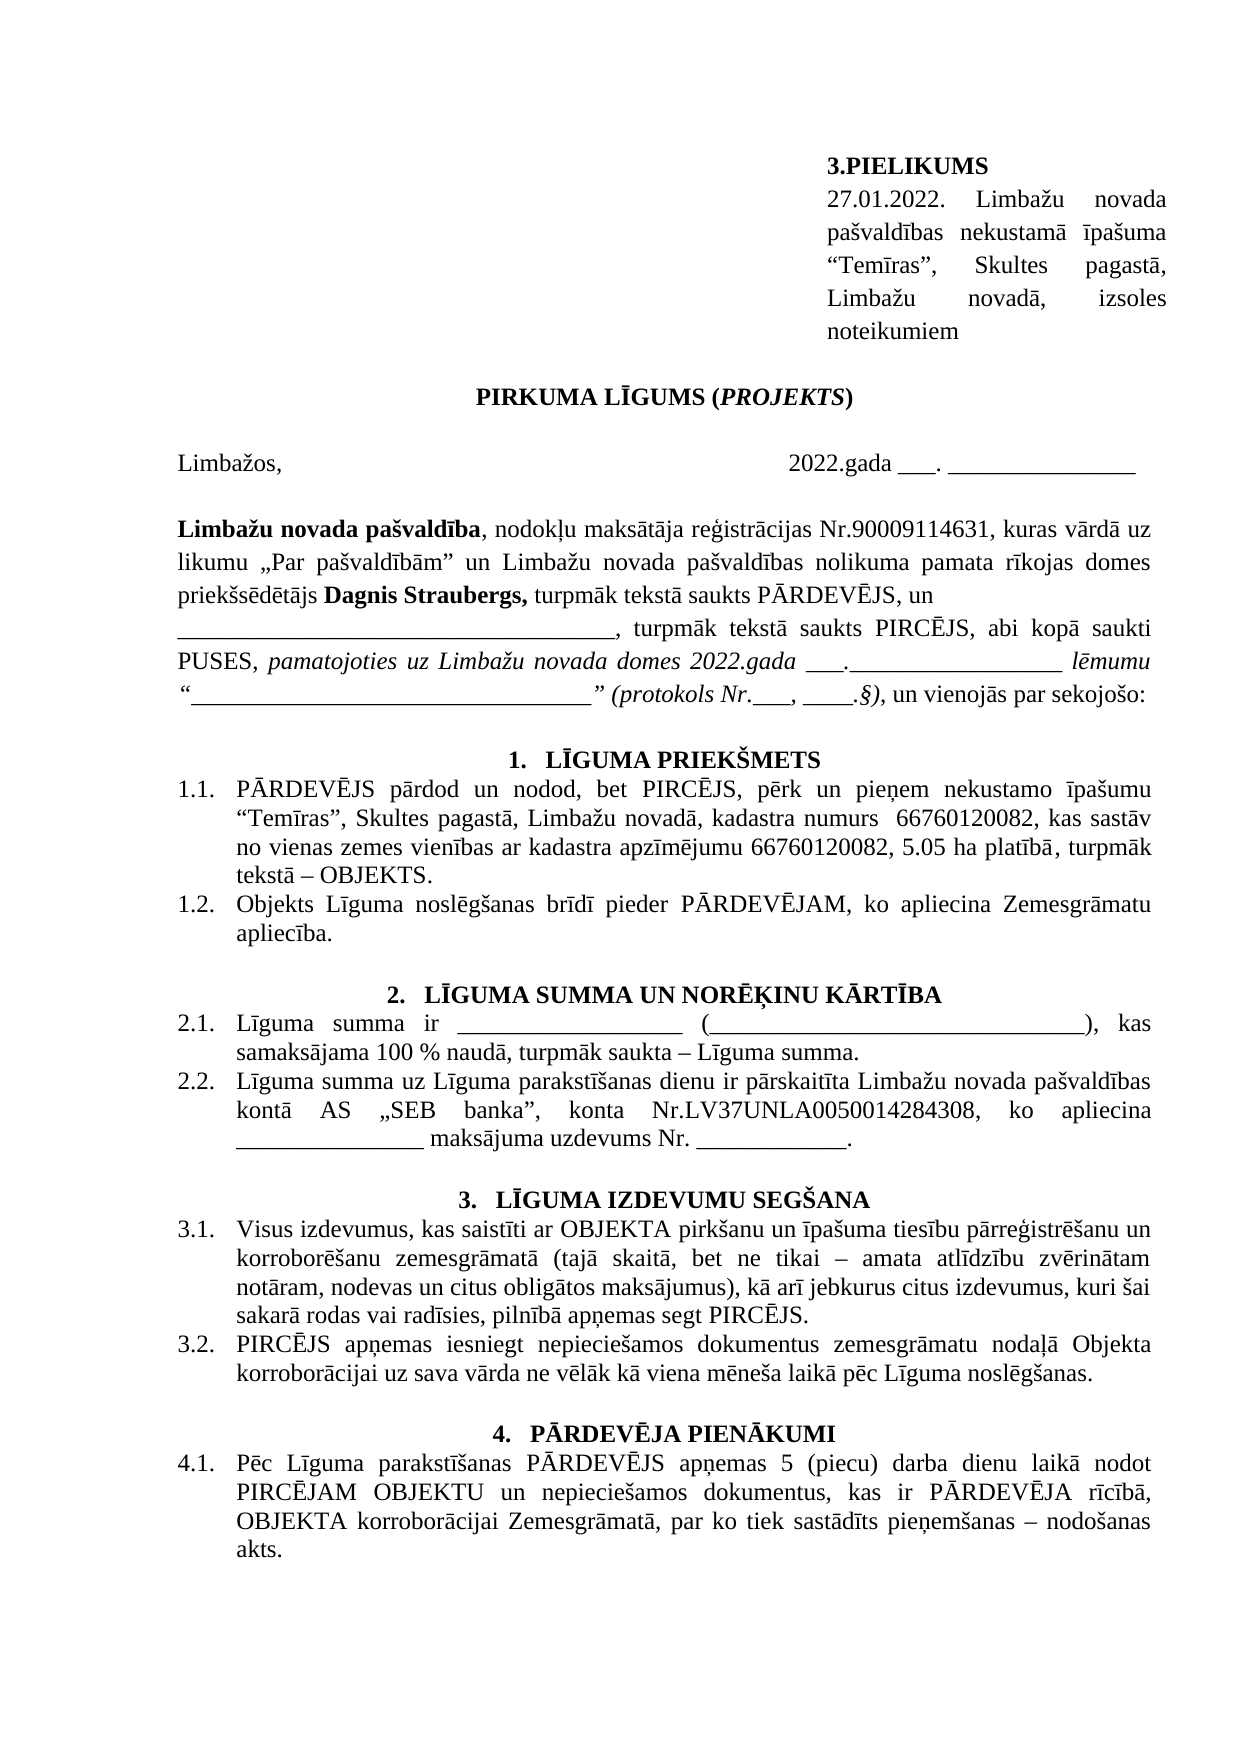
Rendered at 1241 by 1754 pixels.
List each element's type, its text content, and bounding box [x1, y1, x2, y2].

list Līguma summa uz Līguma parakstīšanas dienu ir pārskaitīta Limbažu novada pašvaldības kontā AS „SEB banka”, konta Nr.LV37UNLA0050014284308, ko apliecina _______________ maksājuma uzdevums Nr. ____________. [177, 1066, 1152, 1152]
list Pircējs apņemas iesniegt nepieciešamos dokumentus zemesgrāmatu nodaļā Objekta korroborācijai uz sava vārda ne vēlāk kā viena mēneša laikā pēc Līguma noslēgšanas. [177, 1329, 1152, 1387]
list Pārdevējs pārdod un nodod, bet Pircējs, pērk un pieņem nekustamo īpašumu “Temīras”, Skultes pagastā, Limbažu novadā, kadastra numurs 66760120082, kas sastāv no vienas zemes vienības ar kadastra apzīmējumu 66760120082, 5.05 ha platībā, turpmāk tekstā – Objekts. [177, 774, 1152, 889]
list Līguma summa ir __________________ (______________________________), kas samaksājama 100 % naudā, turpmāk saukta – Līguma summa. [177, 1008, 1152, 1066]
list Pēc Līguma parakstīšanas Pārdevējs apņemas 5 (piecu) darba dienu laikā nodot Pircējam Objektu un nepieciešamos dokumentus, kas ir Pārdevēja rīcībā, Objekta korroborācijai Zemesgrāmatā, par ko tiek sastādīts pieņemšanas – nodošanas akts. [177, 1448, 1152, 1563]
list Līguma Izdevumu segšana [177, 1185, 1152, 1214]
text ___________________________________, turpmāk tekstā saukts Pircējs, abi kopā saukti PUSES, pamatojoties uz Limbažu novada domes 2022.gada ___._________________ lēmumu “________________________________” (protokols Nr.___, ____.§), un vienojās par sekojošo: [177, 613, 1152, 708]
list līguma priekšmets [177, 746, 1152, 774]
list Pārdevēja pienākumi [177, 1419, 1152, 1448]
list Objekts Līguma noslēgšanas brīdī pieder Pārdevējam, ko apliecina Zemesgrāmatu apliecība. [177, 889, 1152, 947]
text 3.pielikums [827, 151, 1152, 180]
text Limbažos, 2022.gada ___. _______________ [177, 448, 1152, 477]
text Pirkuma līgums (projekts) [177, 382, 1152, 411]
text Limbažu novada pašvaldība, nodokļu maksātāja reģistrācijas Nr.90009114631, kuras vārdā uz likumu „Par pašvaldībām” un Limbažu novada pašvaldības nolikuma pamata rīkojas domes priekšsēdētājs Dagnis Straubergs, turpmāk tekstā saukts Pārdevējs, un [177, 514, 1152, 609]
list Visus izdevumus, kas saistīti ar Objekta pirkšanu un īpašuma tiesību pārreģistrēšanu un korroborēšanu zemesgrāmatā (tajā skaitā, bet ne tikai – amata atlīdzību zvērinātam notāram, nodevas un citus obligātos maksājumus), kā arī jebkurus citus izdevumus, kuri šai sakarā rodas vai radīsies, pilnībā apņemas segt Pircējs. [177, 1214, 1152, 1329]
list Līguma summa un norēķinu kārtība [177, 980, 1152, 1008]
text 27.01.2022. Limbažu novada pašvaldības nekustamā īpašuma “Temīras”, Skultes pagastā, Limbažu novadā, izsoles noteikumiem [827, 184, 1166, 345]
